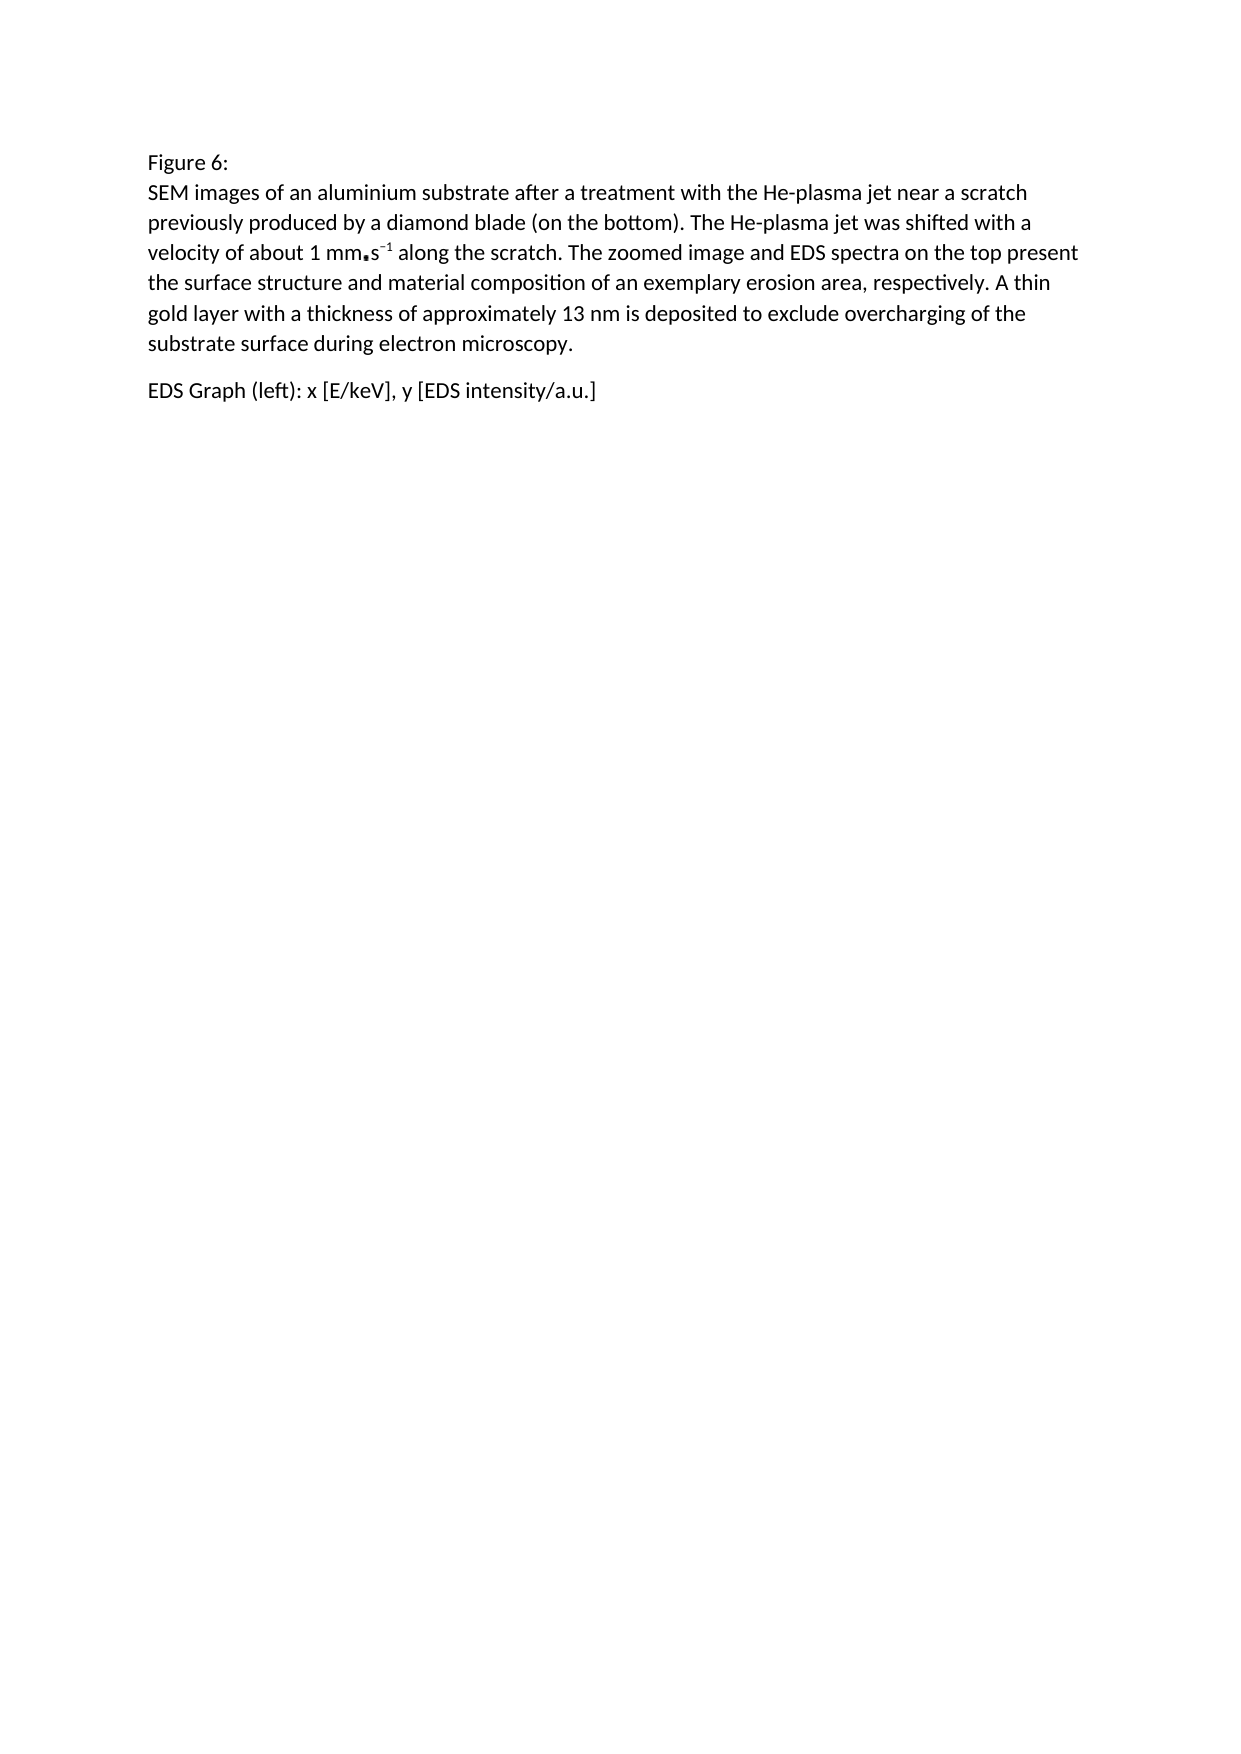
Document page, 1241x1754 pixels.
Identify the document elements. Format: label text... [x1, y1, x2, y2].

text EDS Graph (left): x [E/keV], y [EDS intensity/a.u.] [148, 376, 1093, 404]
text Figure 6: SEM images of an aluminium substrate after a treatment with the He-plasma jet near a scratch previously produced by a diamond blade (on the bottom). The He-plasma jet was shifted with a velocity of about 1 mms−1 along the scratch. The zoomed image and EDS spectra on the top present the surface structure and material composition of an exemplary erosion area, respectively. A thin gold layer with a thickness of approximately 13 nm is deposited to exclude overcharging of the substrate surface during electron microscopy. [148, 148, 1093, 357]
picture [362, 255, 371, 261]
